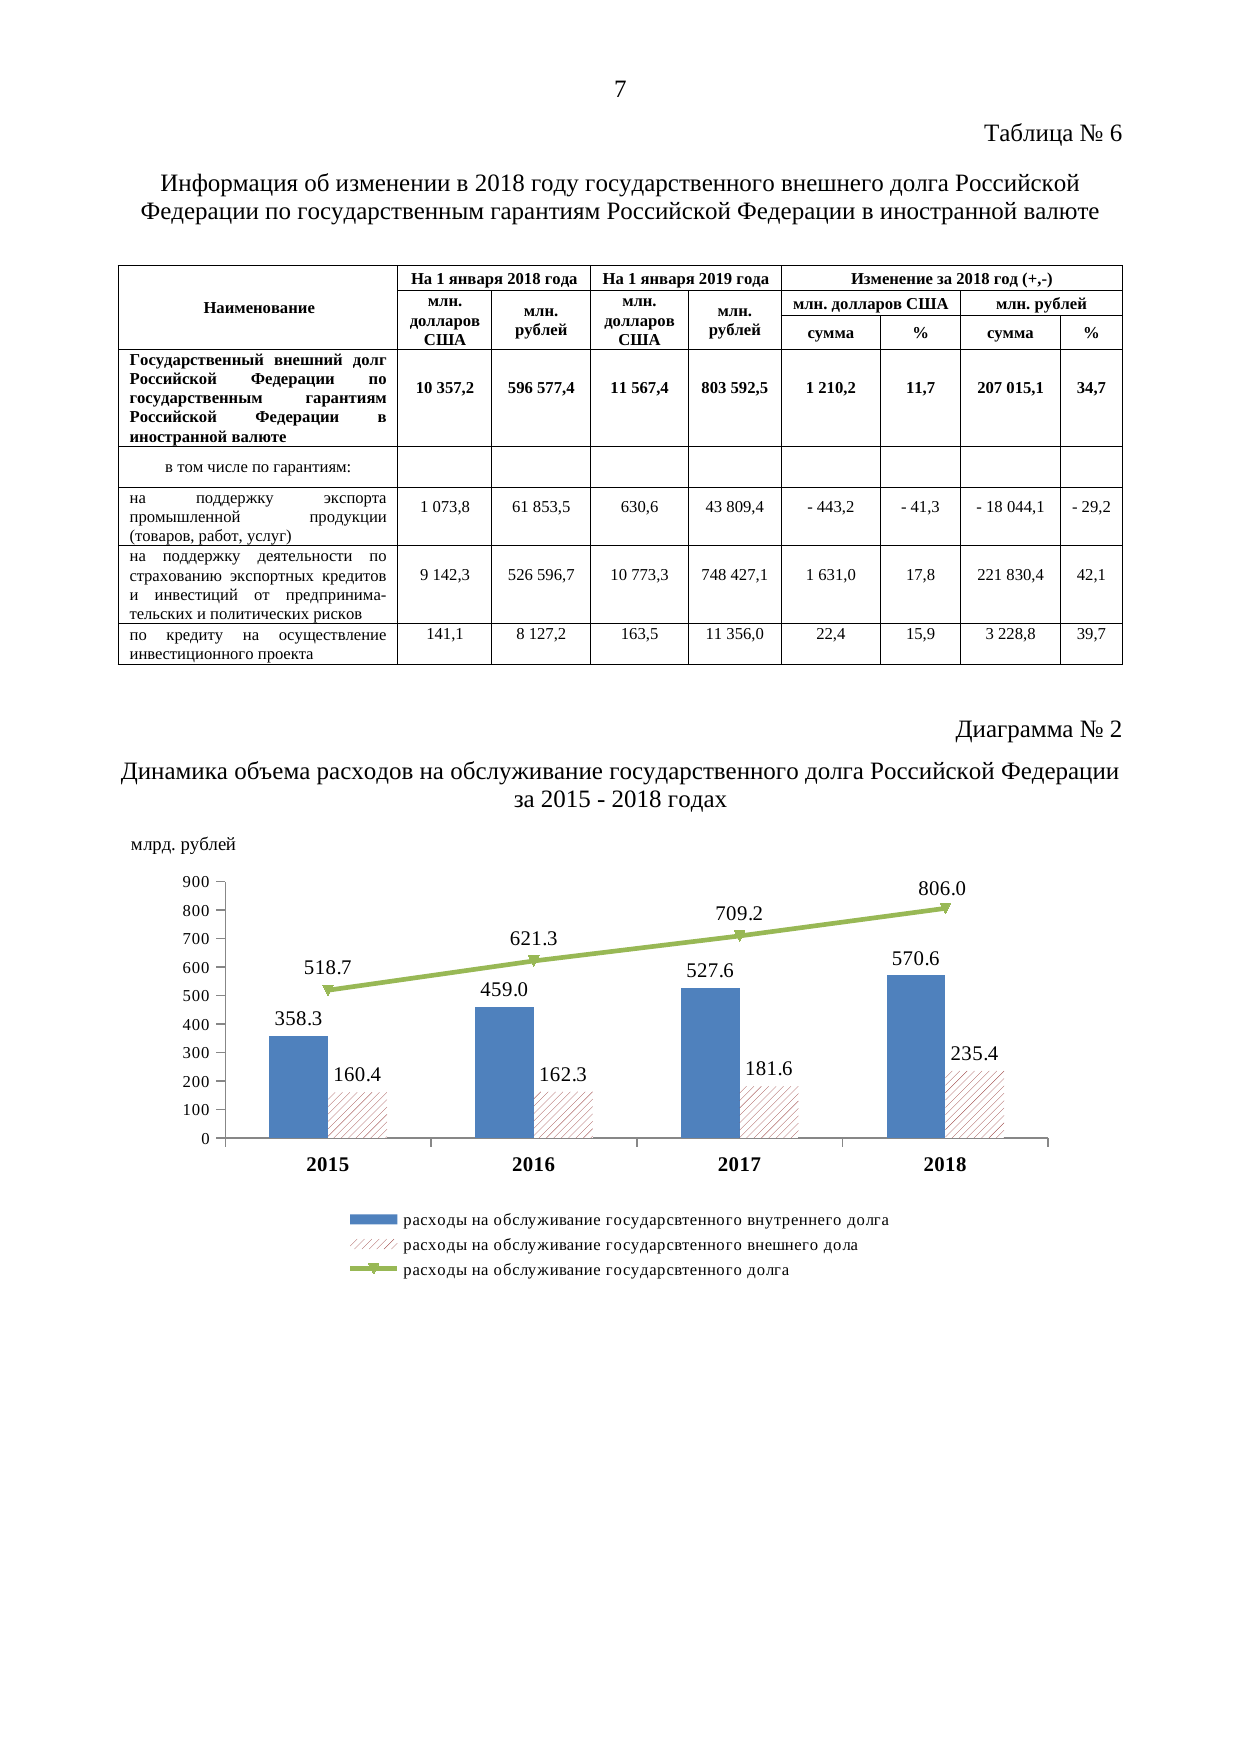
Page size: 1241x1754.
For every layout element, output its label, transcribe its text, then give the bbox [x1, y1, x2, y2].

table_cell 1 073,8 [398, 488, 491, 545]
table_cell 34,7 [1061, 350, 1122, 446]
table_cell [398, 447, 491, 487]
table_cell 39,7 [1061, 624, 1122, 664]
table_cell [689, 447, 781, 487]
table_cell 1 631,0 [782, 546, 880, 623]
table_cell 221 830,4 [961, 546, 1060, 623]
table_cell 17,8 [881, 546, 960, 623]
table_cell % [1061, 316, 1122, 349]
table_cell 15,9 [881, 624, 960, 664]
text Таблица № 6 [118, 118, 1122, 147]
table_cell 61 853,5 [492, 488, 590, 545]
table_cell 141,1 [398, 624, 491, 664]
table_cell млн. рублей [689, 291, 781, 349]
table_cell 207 015,1 [961, 350, 1060, 446]
table_cell 803 592,5 [689, 350, 781, 446]
table_cell 596 577,4 [492, 350, 590, 446]
table_cell 3 228,8 [961, 624, 1060, 664]
table_header На 1 января 2019 года [591, 266, 781, 290]
table_cell 526 596,7 [492, 546, 590, 623]
table_cell [881, 447, 960, 487]
table_cell [961, 447, 1060, 487]
table_cell - 443,2 [782, 488, 880, 545]
table_cell млн. долларов США [591, 291, 688, 349]
table_header Изменение за 2018 год (+,-) [782, 266, 1122, 290]
table_cell - 29,2 [1061, 488, 1122, 545]
table_cell 9 142,3 [398, 546, 491, 623]
table_cell 43 809,4 [689, 488, 781, 545]
table_cell млн. долларов США [782, 291, 960, 315]
table_cell % [881, 316, 960, 349]
table_cell 10 773,3 [591, 546, 688, 623]
table_cell 11,7 [881, 350, 960, 446]
table_header На 1 января 2018 года [398, 266, 590, 290]
table_cell млн. рублей [492, 291, 590, 349]
text Диаграмма № 2 [118, 714, 1122, 743]
table_cell 163,5 [591, 624, 688, 664]
table_cell [782, 447, 880, 487]
table_cell 11 356,0 [689, 624, 781, 664]
table_cell в том числе по гарантиям: [119, 447, 397, 487]
table_cell 8 127,2 [492, 624, 590, 664]
table_cell млн. рублей [961, 291, 1122, 315]
table_cell 1 210,2 [782, 350, 880, 446]
table_cell [591, 447, 688, 487]
table_cell 42,1 [1061, 546, 1122, 623]
table_cell 748 427,1 [689, 546, 781, 623]
table_cell Государственный внешний долг Российской Федерации по государственным гарантиям Российской Федерации в иностранной валюте [119, 350, 397, 446]
table_cell [1061, 447, 1122, 487]
text Информация об изменении в 2018 году государственного внешнего долга Российской Федерации по государственным гарантиям Российской Федерации в иностранной валюте [118, 168, 1122, 225]
table_cell 22,4 [782, 624, 880, 664]
text Динамика объема расходов на обслуживание государственного долга Российской Федерации за 2015 - 2018 годах [118, 756, 1122, 813]
table_cell на поддержку деятельности по страхованию экспортных кредитов и инвестиций от предпринима-тельских и политических рисков [119, 546, 397, 623]
table_header Наименование [119, 266, 397, 349]
table_cell сумма [782, 316, 880, 349]
table_cell 630,6 [591, 488, 688, 545]
table_cell - 41,3 [881, 488, 960, 545]
table_cell сумма [961, 316, 1060, 349]
table_cell 10 357,2 [398, 350, 491, 446]
table_cell по кредиту на осуществление инвестиционного проекта [119, 624, 397, 664]
table_cell на поддержку экспорта промышленной продукции (товаров, работ, услуг) [119, 488, 397, 545]
table_cell - 18 044,1 [961, 488, 1060, 545]
table_cell 11 567,4 [591, 350, 688, 446]
table_cell [492, 447, 590, 487]
table_cell млн. долларов США [398, 291, 491, 349]
